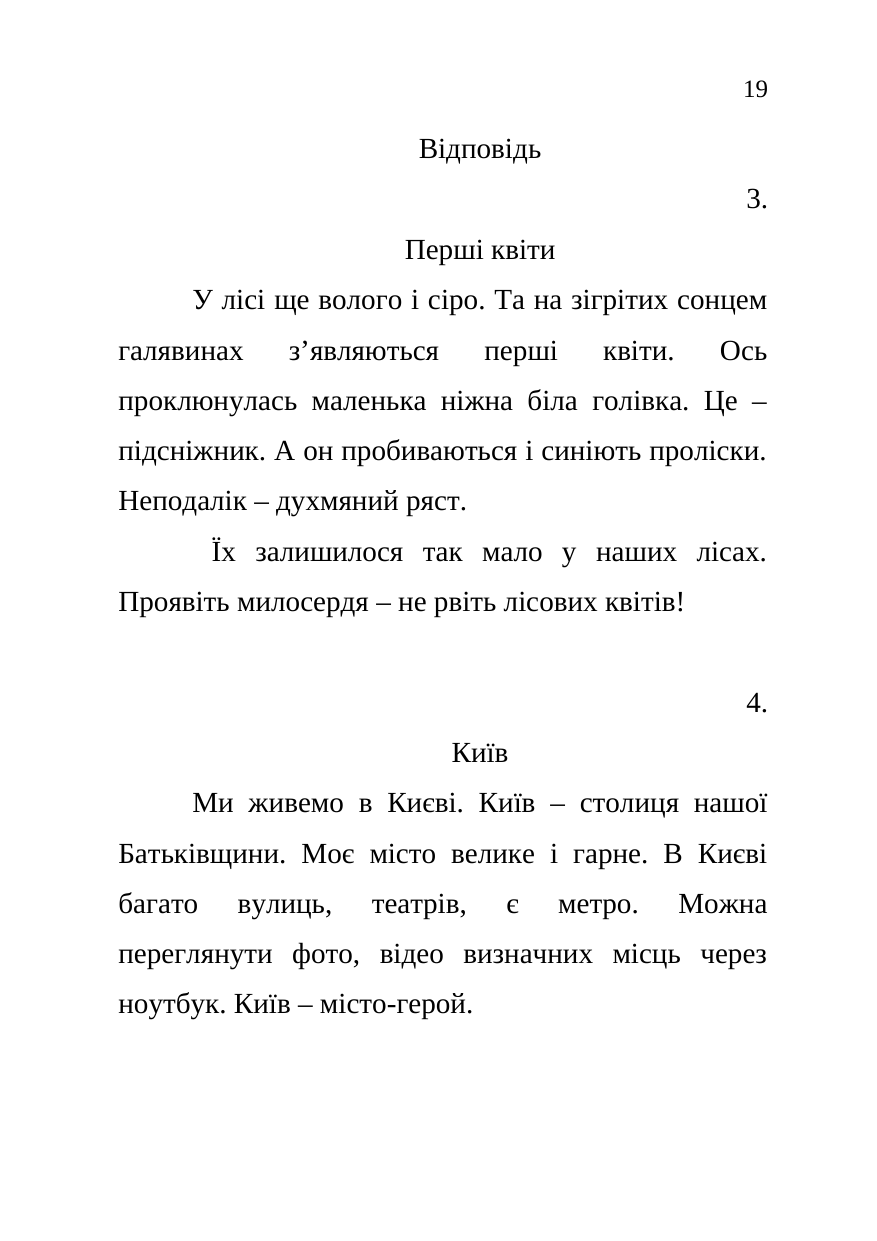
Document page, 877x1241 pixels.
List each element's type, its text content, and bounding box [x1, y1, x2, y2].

text 3. [118, 182, 768, 215]
text Їх залишилося так мало у наших лісах. Проявіть милосердя – не рвіть лісових квітів! [118, 534, 768, 618]
text Відповідь [118, 131, 768, 165]
text Київ [118, 735, 768, 769]
text Ми живемо в Києві. Київ – столиця нашої Батьківщини. Моє місто велике і гарне. В Києві багато вулиць, театрів, є метро. Можна переглянути фото, відео визначних місць через ноутбук. Київ – місто-герой. [118, 785, 768, 1020]
text У лісі ще волого і сіро. Та на зігрітих сонцем галявинах з’являються перші квіти. Ось проклюнулась маленька ніжна біла голівка. Це – підсніжник. А он пробиваються і синіють проліски. Неподалік – духмяний ряст. [118, 282, 768, 517]
text Перші квіти [118, 232, 768, 266]
text 4. [118, 685, 768, 718]
